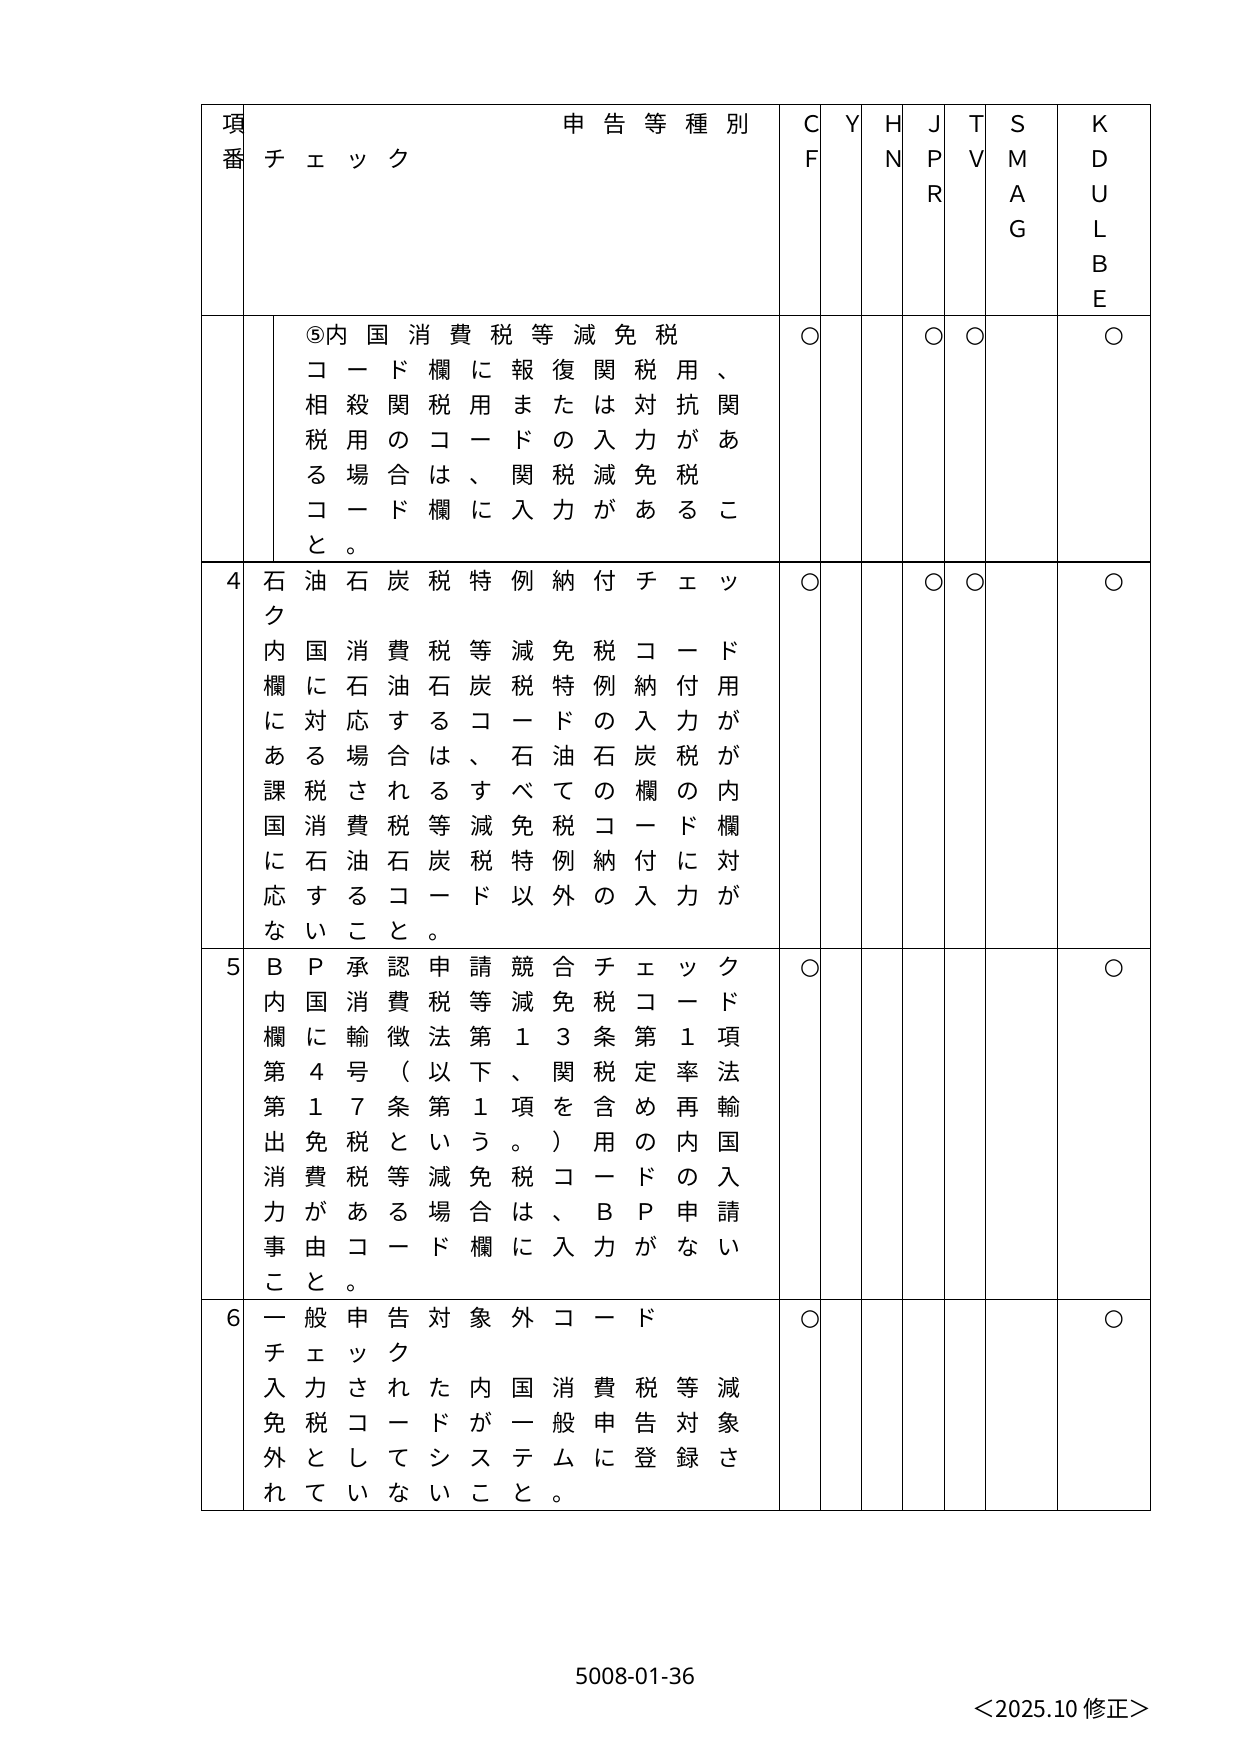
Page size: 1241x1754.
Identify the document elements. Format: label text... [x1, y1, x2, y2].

table_header ＫＤＵＬＢＥ [1058, 105, 1150, 315]
table_cell [986, 563, 1057, 947]
table_cell ○ [780, 949, 820, 1298]
table_cell [862, 563, 902, 947]
table_cell 一般申告対象外コードチェック 入力された内国消費税等減免税コードが一般申告対象外としてシステムに登録されていないこと。 [244, 1300, 779, 1509]
table_cell ６ [202, 1300, 243, 1509]
table_cell ○ [780, 316, 820, 561]
table_cell ○ [903, 563, 944, 947]
table_cell [862, 1300, 902, 1509]
table_cell [986, 1300, 1057, 1509]
table_cell ○ [780, 563, 820, 947]
table_header Ｙ [821, 105, 861, 315]
table_cell ５ [202, 949, 243, 1298]
table_cell ○ [945, 563, 985, 947]
table_cell ○ [1058, 1300, 1150, 1509]
table_cell ○ [945, 316, 985, 561]
table_cell [821, 949, 861, 1298]
table_cell [821, 316, 861, 561]
table_header 申告等種別 チェック [244, 105, 779, 315]
table_header Ｃ Ｆ [780, 105, 820, 315]
table_cell [821, 1300, 861, 1509]
table_header Ｊ ＰＲ [903, 105, 944, 315]
table_header 項番 [202, 105, 243, 315]
table_cell ○ [903, 316, 944, 561]
table_cell ○ [1058, 563, 1150, 947]
table_cell [821, 563, 861, 947]
table_header ＳＭ ＡＧ [986, 105, 1057, 315]
table_cell [862, 949, 902, 1298]
table_header Ｈ Ｎ [862, 105, 902, 315]
table_cell [945, 949, 985, 1298]
table_cell ○ [1058, 949, 1150, 1298]
table_cell ＢＰ承認申請競合チェック 内国消費税等減免税コード欄に輸徴法第１３条第１項第４号（以下、関税定率法第１７条第１項を含め再輸出免税という。）用の内国消費税等減免税コードの入力がある場合は、ＢＰ申請事由コード欄に入力がないこと。 [244, 949, 779, 1298]
table_cell [945, 1300, 985, 1509]
table_cell ⑤内国消費税等減免税コード欄に報復関税用、相殺関税用または対抗関税用のコードの入力がある場合は、関税減免税コード欄に入力があること。 [274, 316, 779, 561]
table_header Ｔ Ｖ [945, 105, 985, 315]
table_cell [903, 1300, 944, 1509]
table_cell 石油石炭税特例納付チェック 内国消費税等減免税コード欄に石油石炭税特例納付用に対応するコードの入力がある場合は、石油石炭税が課税されるすべての欄の内国消費税等減免税コード欄に石油石炭税特例納付に対応するコード以外の入力がないこと。 [244, 563, 779, 947]
table_cell [903, 949, 944, 1298]
table_cell ４ [202, 563, 243, 947]
table_cell [986, 316, 1057, 561]
table_cell ○ [780, 1300, 820, 1509]
table_cell ○ [1058, 316, 1150, 561]
table_cell [862, 316, 902, 561]
table_cell [986, 949, 1057, 1298]
